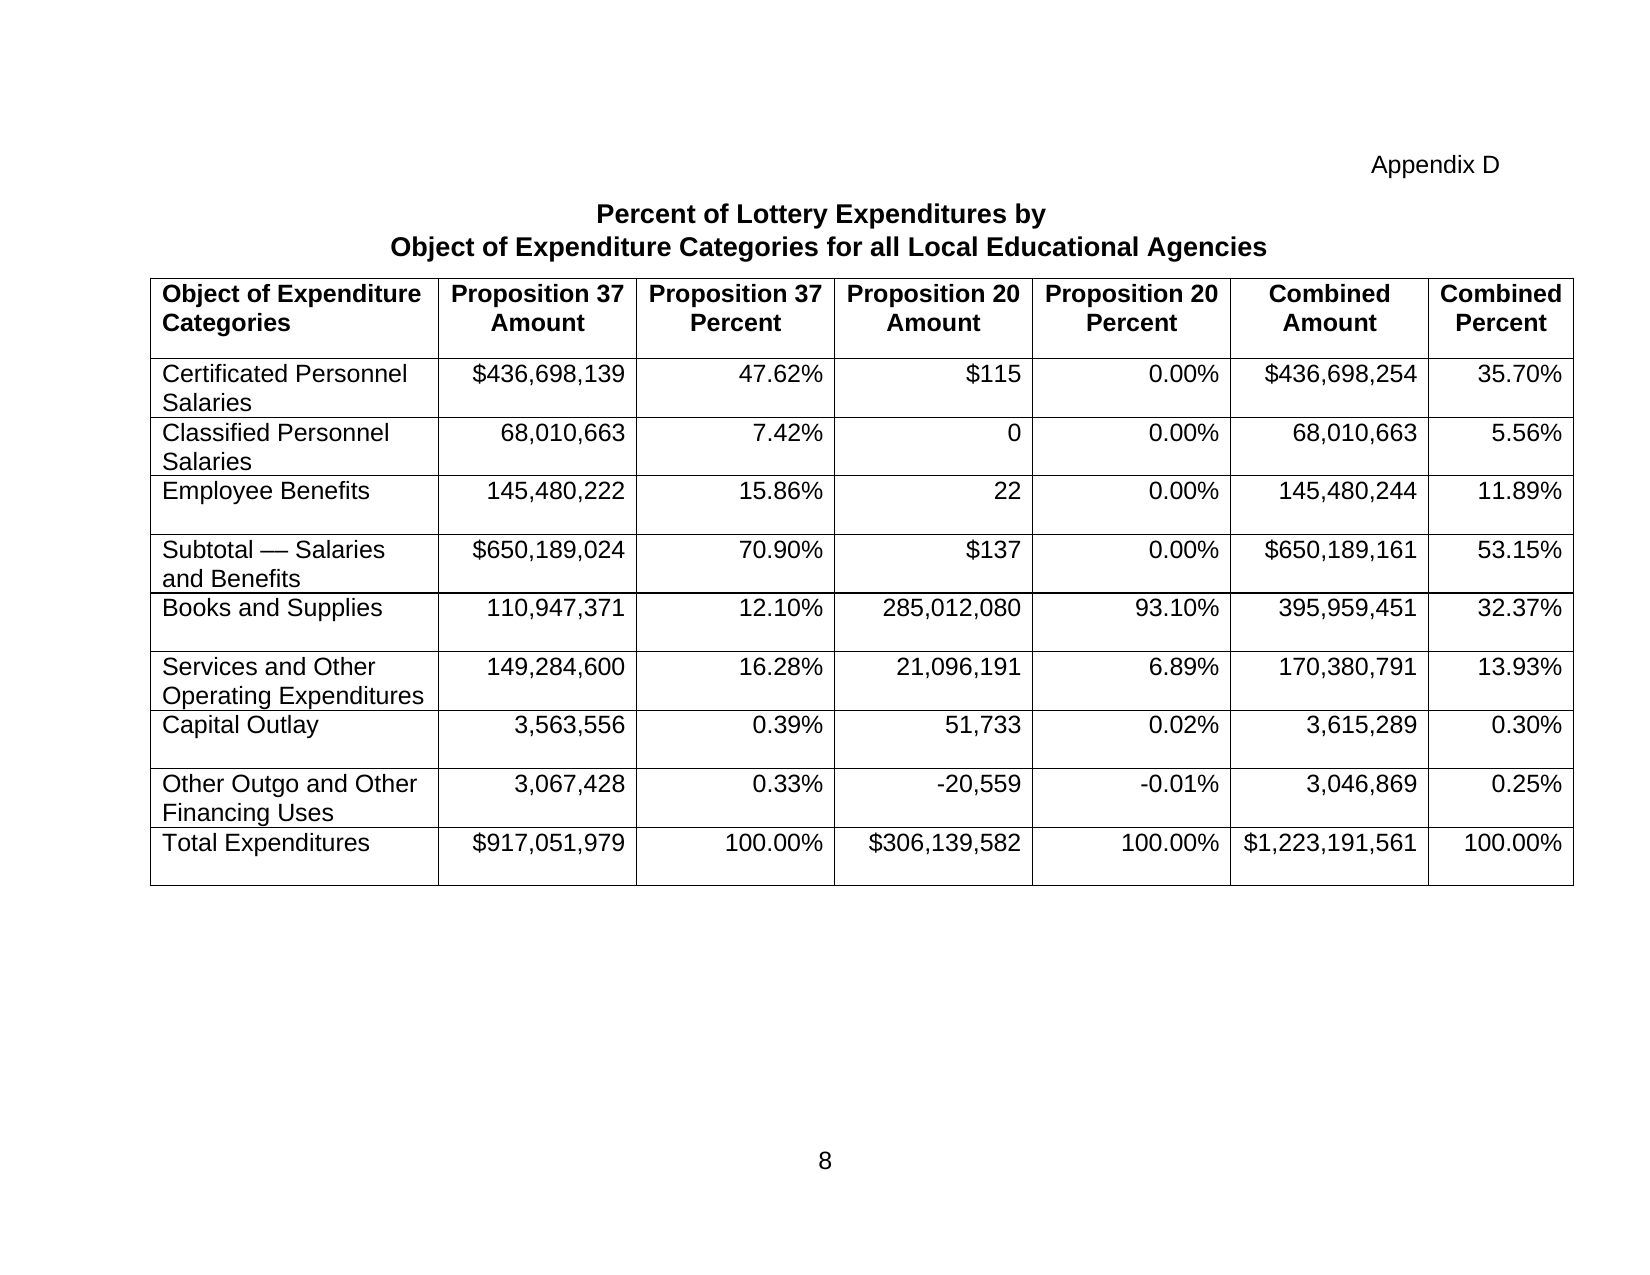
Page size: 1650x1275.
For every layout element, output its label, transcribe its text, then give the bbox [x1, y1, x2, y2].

text Appendix D [150, 150, 1500, 179]
table_cell Other Outgo and Other Financing Uses [151, 769, 438, 827]
table_cell 51,733 [835, 711, 1032, 768]
table_cell Employee Benefits [151, 476, 438, 534]
table_cell -0.01% [1033, 769, 1230, 827]
table_cell 12.10% [637, 594, 834, 651]
table_cell 93.10% [1033, 594, 1230, 651]
table_cell 395,959,451 [1231, 594, 1428, 651]
table_cell 0.25% [1429, 769, 1573, 827]
table_cell 0 [835, 418, 1032, 475]
table_cell 32.37% [1429, 594, 1573, 651]
table_cell 0.00% [1033, 418, 1230, 475]
table_cell 100.00% [1033, 828, 1230, 885]
table_cell 0.00% [1033, 535, 1230, 592]
table_cell Subtotal –– Salaries and Benefits [151, 535, 438, 592]
table_cell 68,010,663 [439, 418, 636, 475]
table_cell 6.89% [1033, 652, 1230, 709]
table_cell -20,559 [835, 769, 1032, 827]
table_cell 16.28% [637, 652, 834, 709]
table_cell Total Expenditures [151, 828, 438, 885]
table_cell 3,563,556 [439, 711, 636, 768]
table_cell $115 [835, 359, 1032, 417]
table_header Combined Percent [1429, 279, 1573, 358]
table_cell 68,010,663 [1231, 418, 1428, 475]
table_cell $306,139,582 [835, 828, 1032, 885]
table_cell 0.39% [637, 711, 834, 768]
table_cell 0.00% [1033, 359, 1230, 417]
table_cell 110,947,371 [439, 594, 636, 651]
table_cell 100.00% [637, 828, 834, 885]
table_cell 3,067,428 [439, 769, 636, 827]
table_cell Books and Supplies [151, 594, 438, 651]
table_cell $650,189,161 [1231, 535, 1428, 592]
table_cell 145,480,222 [439, 476, 636, 534]
table_cell 0.02% [1033, 711, 1230, 768]
table_cell 7.42% [637, 418, 834, 475]
table_cell Classified Personnel Salaries [151, 418, 438, 475]
table_cell 35.70% [1429, 359, 1573, 417]
table_cell 0.00% [1033, 476, 1230, 534]
table_cell 47.62% [637, 359, 834, 417]
table_cell 149,284,600 [439, 652, 636, 709]
table_cell 5.56% [1429, 418, 1573, 475]
table_cell Capital Outlay [151, 711, 438, 768]
table_header Proposition 37 Percent [637, 279, 834, 358]
table_cell 3,046,869 [1231, 769, 1428, 827]
table_header Combined Amount [1231, 279, 1428, 358]
table_cell 70.90% [637, 535, 834, 592]
table_cell $1,223,191,561 [1231, 828, 1428, 885]
table_cell $650,189,024 [439, 535, 636, 592]
table_cell 11.89% [1429, 476, 1573, 534]
table_cell Services and Other Operating Expenditures [151, 652, 438, 709]
table_header Proposition 37 Amount [439, 279, 636, 358]
table_header Proposition 20 Amount [835, 279, 1032, 358]
table_cell $436,698,139 [439, 359, 636, 417]
table_cell 0.30% [1429, 711, 1573, 768]
table_header Object of Expenditure Categories [151, 279, 438, 358]
table_cell 145,480,244 [1231, 476, 1428, 534]
table_cell 21,096,191 [835, 652, 1032, 709]
table_cell 53.15% [1429, 535, 1573, 592]
table_cell 13.93% [1429, 652, 1573, 709]
table_cell 3,615,289 [1231, 711, 1428, 768]
table_header Proposition 20 Percent [1033, 279, 1230, 358]
table_cell 285,012,080 [835, 594, 1032, 651]
table_cell 0.33% [637, 769, 834, 827]
table_cell $436,698,254 [1231, 359, 1428, 417]
table_cell 22 [835, 476, 1032, 534]
subtitle Percent of Lottery Expenditures by Object of Expenditure Categories for all Local Educational Agencies [150, 198, 1500, 263]
table_cell 170,380,791 [1231, 652, 1428, 709]
table_cell Certificated Personnel Salaries [151, 359, 438, 417]
table_cell $917,051,979 [439, 828, 636, 885]
table_cell 100.00% [1429, 828, 1573, 885]
table_cell 15.86% [637, 476, 834, 534]
table_cell $137 [835, 535, 1032, 592]
